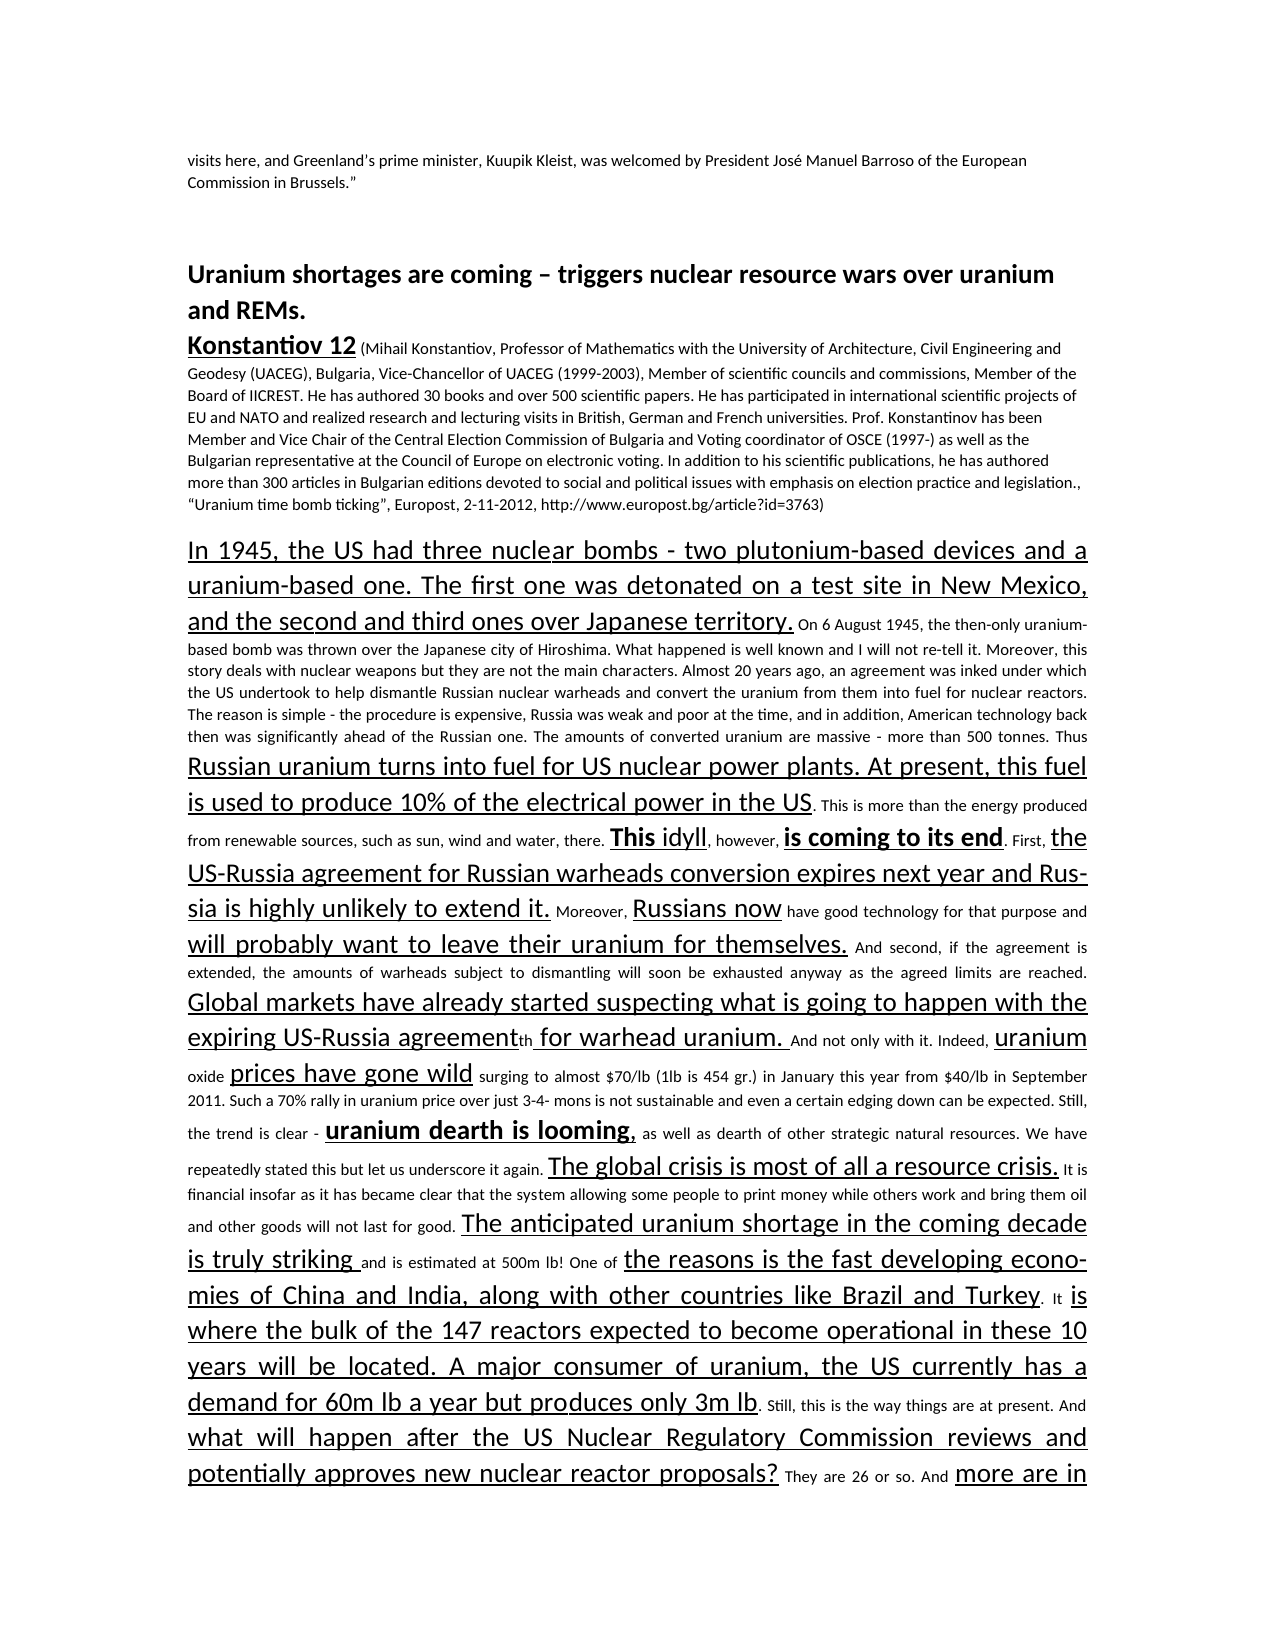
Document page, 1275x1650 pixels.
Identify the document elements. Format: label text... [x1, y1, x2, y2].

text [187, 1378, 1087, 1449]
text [187, 1014, 1087, 1342]
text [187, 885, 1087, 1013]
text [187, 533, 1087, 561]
subtitle Uranium shortages are coming – triggers nuclear resource wars over uranium and REMs. [187, 257, 1087, 326]
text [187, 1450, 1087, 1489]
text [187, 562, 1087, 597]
text Konstantiov 12 (Mihail Konstantiov, Professor of Mathematics with the University of Architecture, Civil Engineering and Geodesy (UACEG), Bulgaria, Vice-Chancellor of UACEG (1999-2003), Member of scientific councils and commissions, Member of the Board of IICREST. He has authored 30 books and over 500 scientific papers. He has participated in international scientific projects of EU and NATO and realized research and lecturing visits in British, German and French universities. Prof. Konstantinov has been Member and Vice Chair of the Central Election Commission of Bulgaria and Voting coordinator of OSCE (1997-) as well as the Bulgarian representative at the Council of Europe on electronic voting. In addition to his scientific publications, he has authored more than 300 articles in Bulgarian editions devoted to social and political issues with emphasis on election practice and legislation., “Uranium time bomb ticking”, Europost, 2-11-2012, http://www.europost.bg/article?id=3763) [187, 328, 1087, 515]
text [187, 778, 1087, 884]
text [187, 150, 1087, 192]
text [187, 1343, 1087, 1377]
